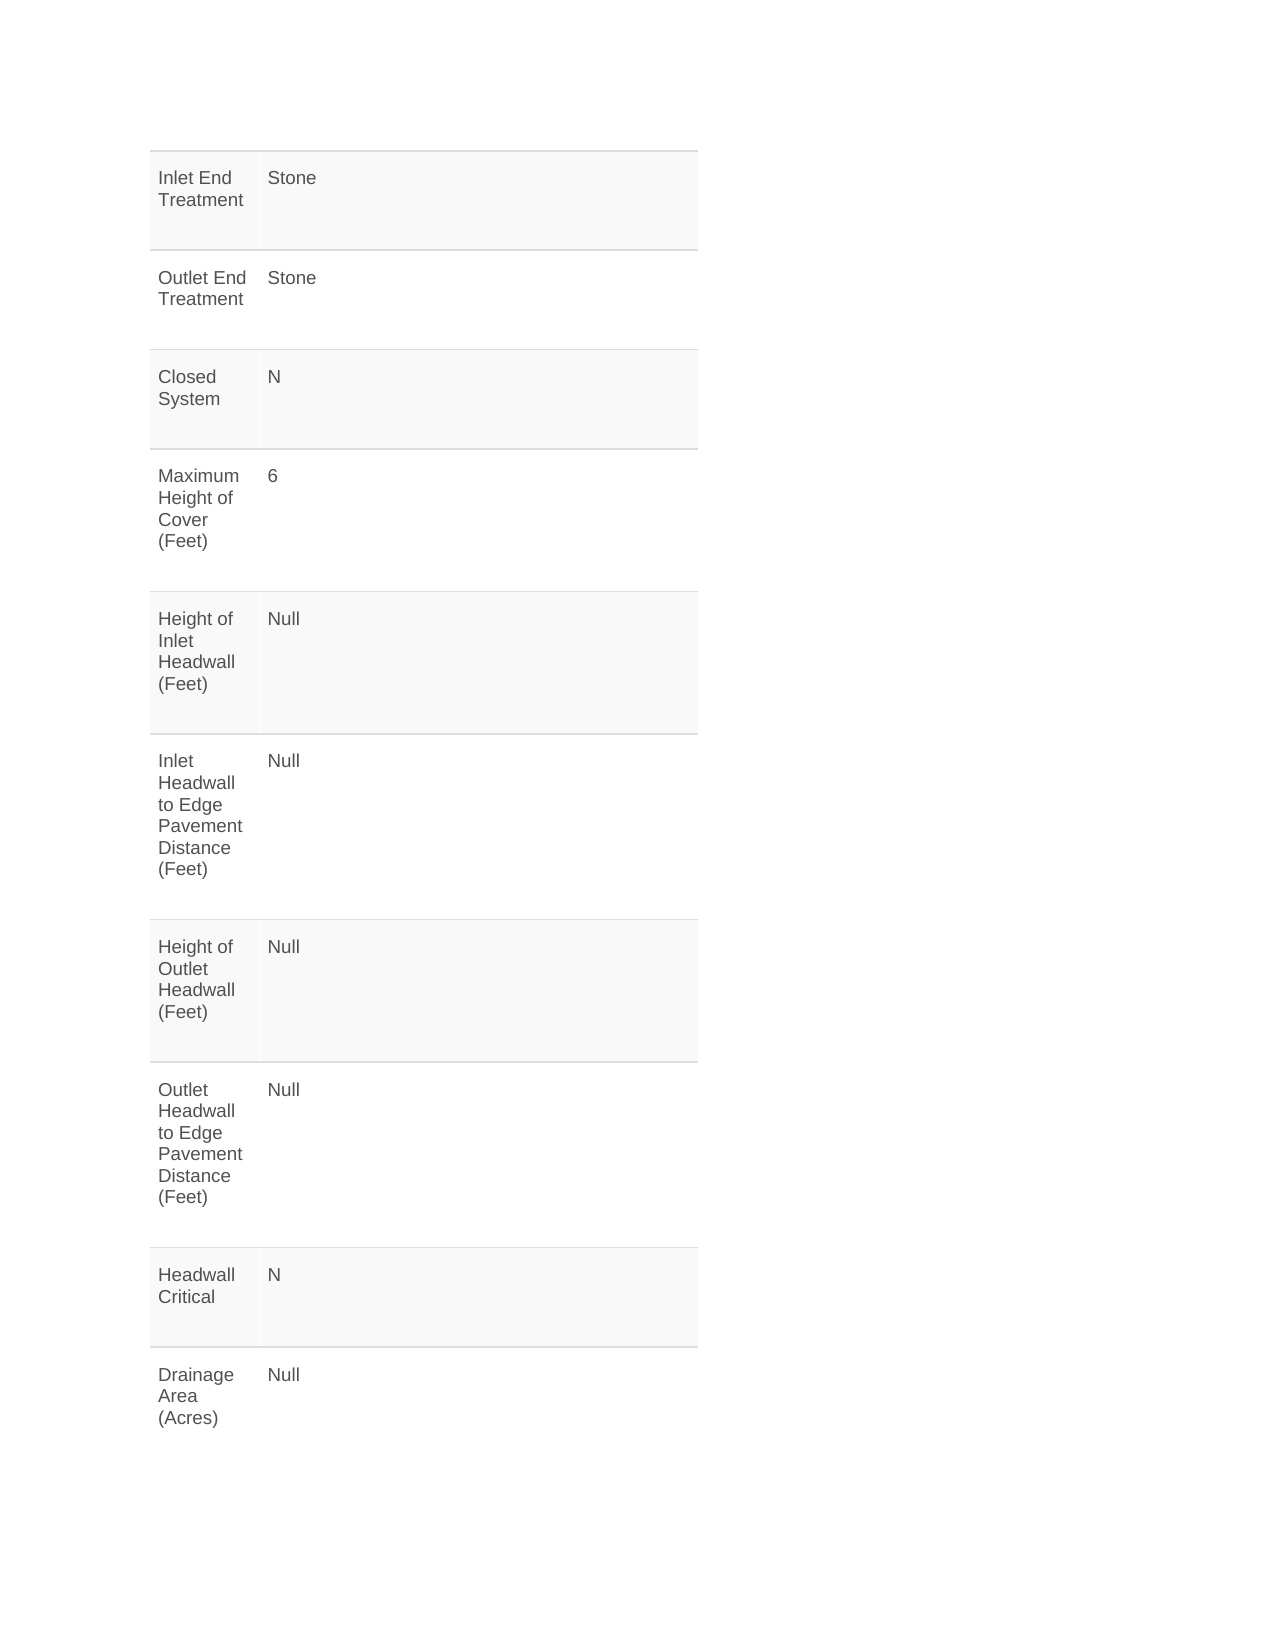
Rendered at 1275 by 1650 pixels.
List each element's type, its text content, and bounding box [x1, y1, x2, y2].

table_cell Inlet Headwall to Edge Pavement Distance (Feet) [150, 735, 259, 919]
table_cell Closed System [150, 350, 259, 448]
table_cell Null [260, 592, 698, 733]
table_cell N [260, 1248, 698, 1346]
table_cell Height of Inlet Headwall (Feet) [150, 592, 259, 733]
table_cell Null [260, 1063, 698, 1247]
table_cell Null [260, 735, 698, 919]
table_cell Inlet End Treatment [150, 152, 259, 249]
table_cell Drainage Area (Acres) [150, 1348, 259, 1467]
table_cell Maximum Height of Cover (Feet) [150, 450, 259, 591]
table_cell Null [260, 1348, 698, 1467]
table_cell N [260, 350, 698, 448]
table_cell Stone [260, 251, 698, 349]
table_cell Height of Outlet Headwall (Feet) [150, 920, 259, 1061]
table_cell Headwall Critical [150, 1248, 259, 1346]
table_cell Null [260, 920, 698, 1061]
table_cell Stone [260, 152, 698, 249]
table_cell 6 [260, 450, 698, 591]
table_cell Outlet End Treatment [150, 251, 259, 349]
table_cell Outlet Headwall to Edge Pavement Distance (Feet) [150, 1063, 259, 1247]
